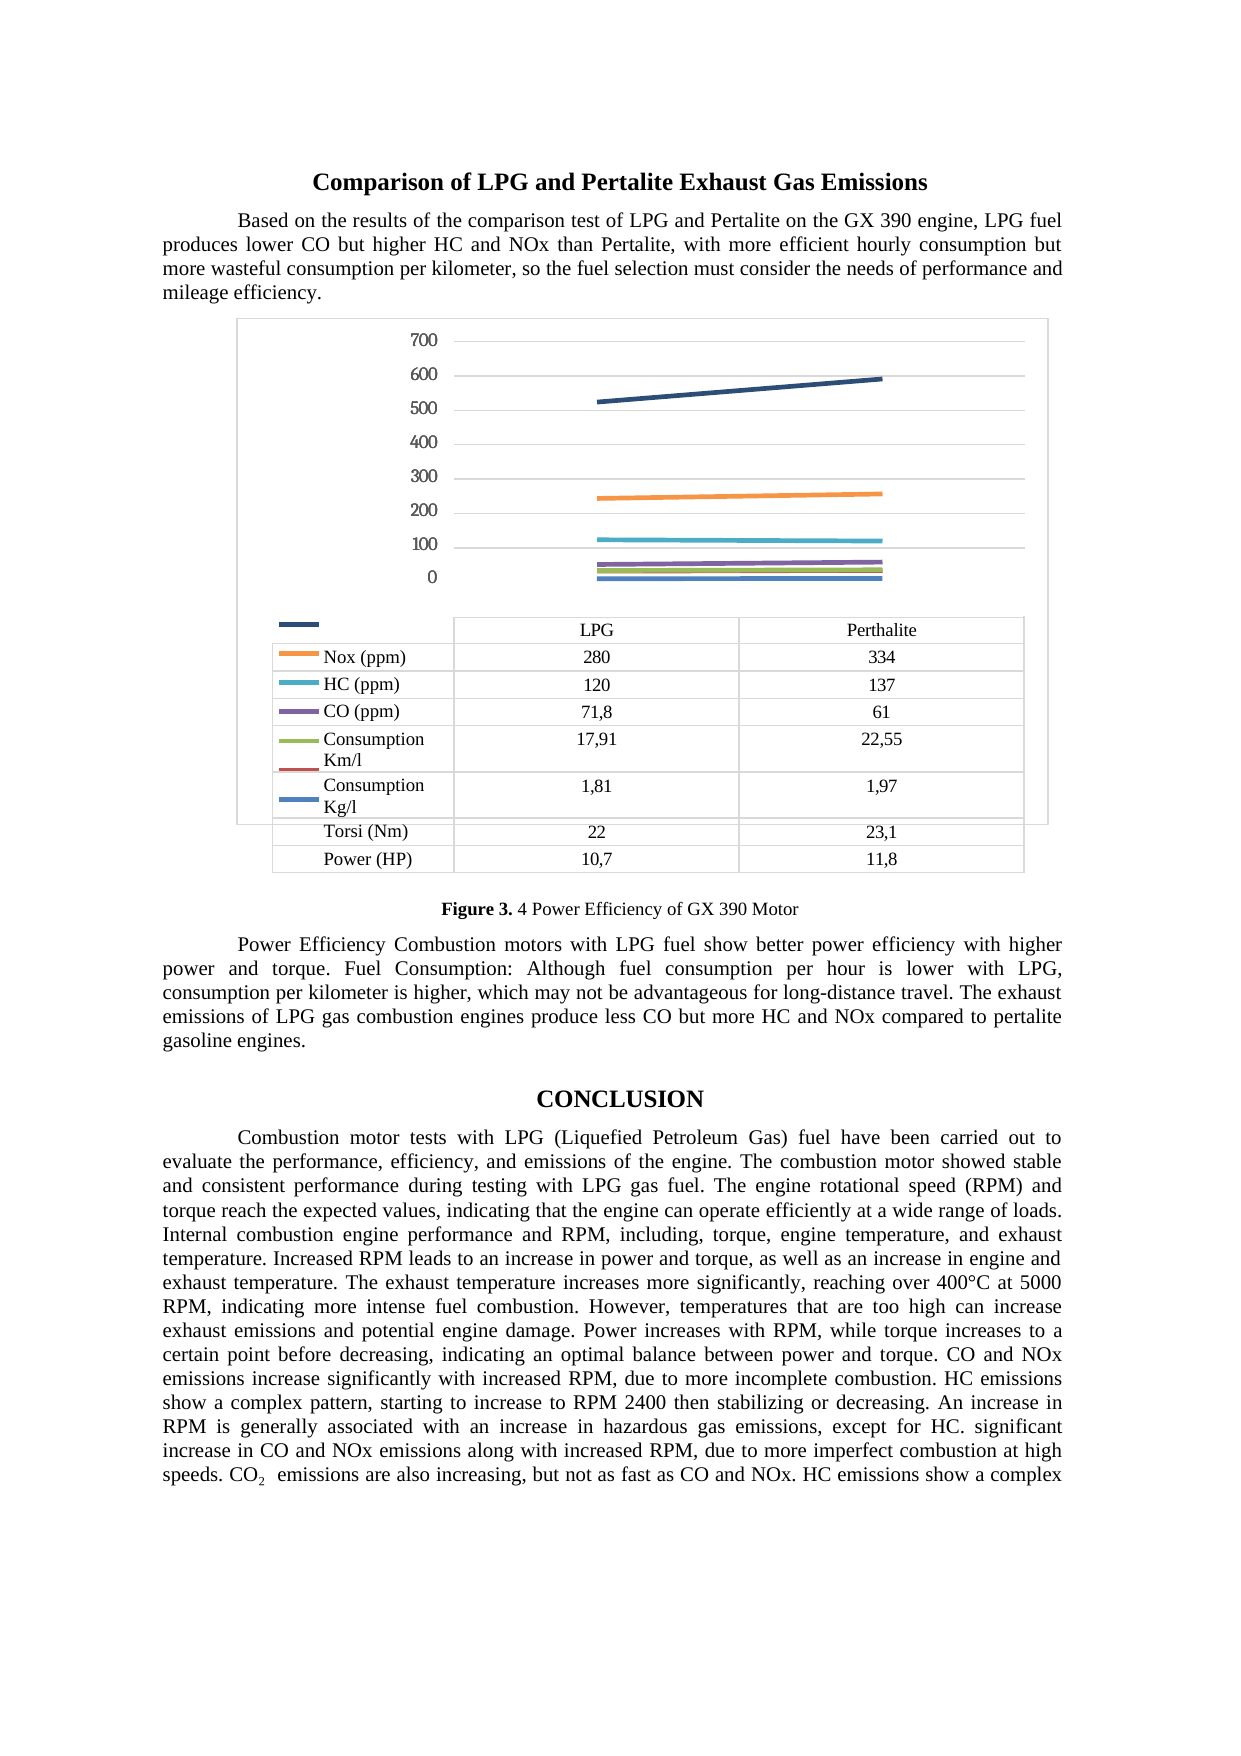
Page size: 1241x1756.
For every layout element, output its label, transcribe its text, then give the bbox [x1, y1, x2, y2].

table_cell Consumption Km/l [273, 726, 453, 771]
table_cell 120 [455, 672, 738, 697]
table_cell 22,55 [740, 726, 1023, 771]
table_cell 10,7 [455, 846, 738, 872]
table_header [273, 616, 454, 643]
text CONCLUSION [162, 1084, 1078, 1113]
table_cell 137 [740, 672, 1023, 697]
table_header LPG [455, 618, 738, 643]
table_cell HC (ppm) [273, 672, 453, 697]
text Based on the results of the comparison test of LPG and Pertalite on the GX 390 engine, LPG fuel produces lower CO but higher HC and NOx than Pertalite, with more efficient hourly consumption but more wasteful consumption per kilometer, so the fuel selection must consider the needs of performance and mileage efficiency. [162, 208, 1063, 304]
table_cell 1,81 [455, 773, 738, 817]
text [162, 1125, 1063, 1486]
table_cell 280 [455, 644, 738, 670]
table_cell 23,1 [740, 819, 1023, 844]
table_header Perthalite [740, 618, 1023, 643]
table_cell CO (ppm) [273, 699, 453, 725]
table_cell 334 [740, 644, 1023, 670]
table_cell Consumption Kg/l [273, 773, 453, 817]
text Comparison of LPG and Pertalite Exhaust Gas Emissions [162, 167, 1077, 195]
table_cell 22 [455, 819, 738, 844]
table_cell Torsi (Nm) [273, 819, 453, 844]
table_cell 17,91 [455, 726, 738, 771]
text Power Efficiency Combustion motors with LPG fuel show better power efficiency with higher power and torque. Fuel Consumption: Although fuel consumption per hour is lower with LPG, consumption per kilometer is higher, which may not be advantageous for long-distance travel. The exhaust emissions of LPG gas combustion engines produce less CO but more HC and NOx compared to pertalite gasoline engines. [162, 932, 1063, 1052]
table_cell 61 [740, 699, 1023, 725]
text Figure 3. 4 Power Efficiency of GX 390 Motor [162, 898, 1077, 919]
table_cell Power (HP) [273, 846, 453, 872]
table_cell 71,8 [455, 699, 738, 725]
table_cell Nox (ppm) [273, 644, 453, 670]
table_cell 11,8 [740, 846, 1023, 872]
table_cell 1,97 [740, 773, 1023, 817]
